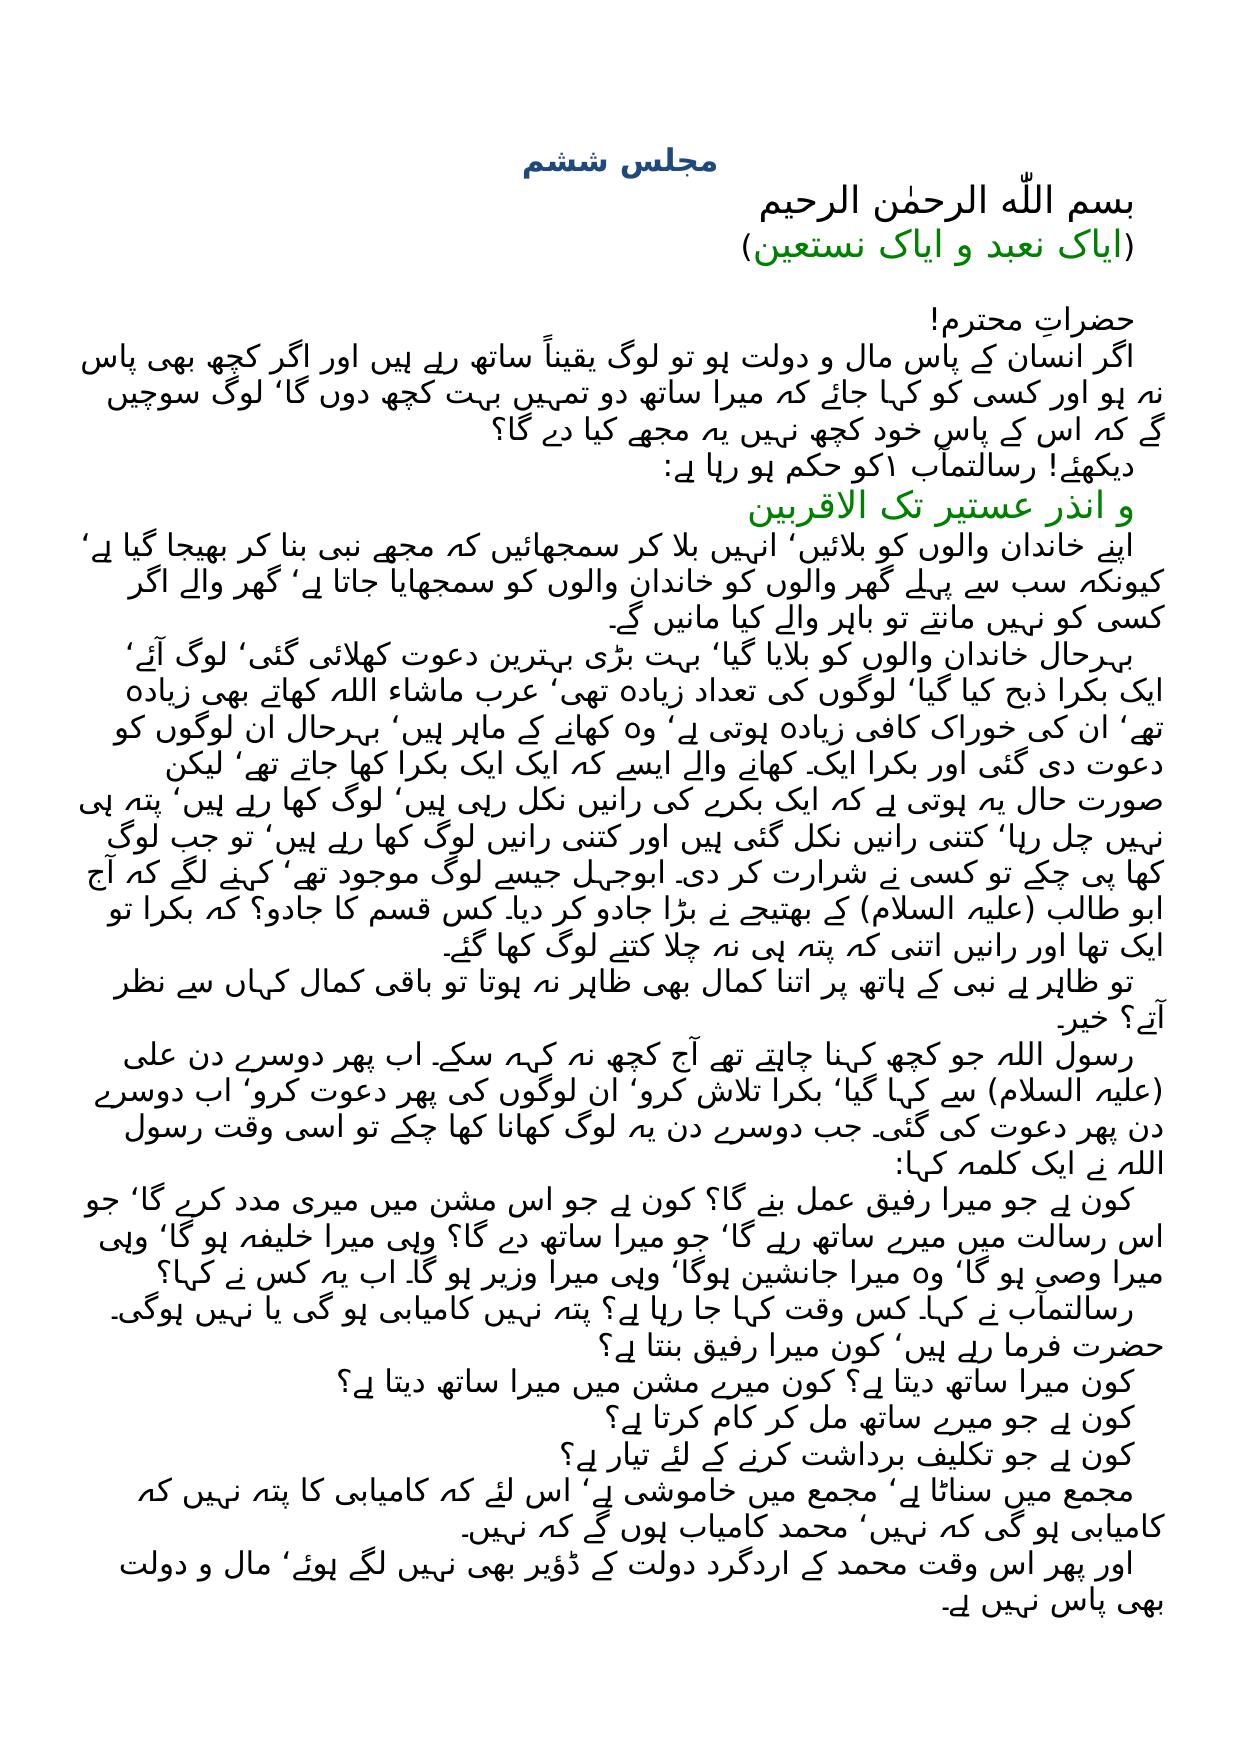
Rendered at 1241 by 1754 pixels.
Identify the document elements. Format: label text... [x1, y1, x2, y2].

text و انذر عستیر تک الاقربین [75, 483, 1165, 527]
text حضراتِ محترم! [75, 302, 1165, 338]
text دیکھئے! رسالتمآب ۱کو حکم ہو رہا ہے: [75, 447, 1165, 483]
text رسالتمآب نے کہا۔ کس وقت کہا جا رہا ہے؟ پتہ نہیں کامیابی ہو گی یا نہیں ہوگی۔ حضرت فرما رہے ہیں‘ کون میرا رفیق بنتا ہے؟ [75, 1291, 1165, 1363]
text بسم اللّٰه الرحمٰن الرحیم [75, 178, 1165, 222]
text کون ہے جو میرے ساتھ مل کر کام کرتا ہے؟ [75, 1400, 1165, 1436]
text کون میرا ساتھ دیتا ہے؟ کون میرے مشن میں میرا ساتھ دیتا ہے؟ [75, 1363, 1165, 1400]
text اگر انسان کے پاس مال و دولت ہو تو لوگ یقیناً ساتھ رہے ہیں اور اگر کچھ بھی پاس نہ ہو اور کسی کو کہا جائے کہ میرا ساتھ دو تمہیں بہت کچھ دوں گا‘ لوگ سوچیں گے کہ اس کے پاس خود کچھ نہیں یہ مجھے کیا دے گا؟ [75, 338, 1165, 447]
text رسول اللہ جو کچھ کہنا چاہتے تھے آج کچھ نہ کہہ سکے۔ اب پھر دوسرے دن علی (علیہ السلام) سے کہا گیا‘ بکرا تلاش کرو‘ ان لوگوں کی پھر دعوت کرو‘ اب دوسرے دن پھر دعوت کی گئی۔ جب دوسرے دن یہ لوگ کھانا کھا چکے تو اسی وقت رسول اللہ نے ایک کلمہ کہا: [75, 1036, 1165, 1182]
text مجمع میں سناٹا ہے‘ مجمع میں خاموشی ہے‘ اس لئے کہ کامیابی کا پتہ نہیں کہ کامیابی ہو گی کہ نہیں‘ محمد کامیاب ہوں گے کہ نہیں۔ [75, 1472, 1165, 1545]
text کون ہے جو میرا رفیق عمل بنے گا؟ کون ہے جو اس مشن میں میری مدد کرے گا‘ جو اس رسالت میں میرے ساتھ رہے گا‘ جو میرا ساتھ دے گا؟ وہی میرا خلیفہ ہو گا‘ وہی میرا وصی ہو گا‘ وہ میرا جانشین ہوگا‘ وہی میرا وزیر ہو گا۔ اب یہ کس نے کہا؟ [75, 1182, 1165, 1291]
text اپنے خاندان والوں کو بلائیں‘ انہیں بلا کر سمجھائیں کہ مجھے نبی بنا کر بھیجا گیا ہے‘ کیونکہ سب سے پہلے گھر والوں کو خاندان والوں کو سمجھایا جاتا ہے‘ گھر والے اگر کسی کو نہیں مانتے تو باہر والے کیا مانیں گے۔ [75, 527, 1165, 636]
text اور پھر اس وقت محمد کے اردگرد دولت کے ڈؤیر بھی نہیں لگے ہوئے‘ مال و دولت بھی پاس نہیں ہے۔ [75, 1545, 1165, 1618]
text کون ہے جو تکلیف برداشت کرنے کے لئے تیار ہے؟ [75, 1436, 1165, 1472]
subtitle مجلس ششم [75, 142, 1165, 178]
text بہرحال خاندان والوں کو بلایا گیا‘ بہت بڑی بہترین دعوت کھلائی گئی‘ لوگ آئے‘ ایک بکرا ذبح کیا گیا‘ لوگوں کی تعداد زیادہ تھی‘ عرب ماشاء اللہ کھاتے بھی زیادہ تھے‘ ان کی خوراک کافی زیادہ ہوتی ہے‘ وہ کھانے کے ماہر ہیں‘ بہرحال ان لوگوں کو دعوت دی گئی اور بکرا ایک۔ کھانے والے ایسے کہ ایک ایک بکرا کھا جاتے تھے‘ لیکن صورت حال یہ ہوتی ہے کہ ایک بکرے کی رانیں نکل رہی ہیں‘ لوگ کھا رہے ہیں‘ پتہ ہی نہیں چل رہا‘ کتنی رانیں نکل گئی ہیں اور کتنی رانیں لوگ کھا رہے ہیں‘ تو جب لوگ کھا پی چکے تو کسی نے شرارت کر دی۔ ابوجہل جیسے لوگ موجود تھے‘ کہنے لگے کہ آج ابو طالب (علیہ السلام) کے بھتیجے نے بڑا جادو کر دیا۔ کس قسم کا جادو؟ کہ بکرا تو ایک تھا اور رانیں اتنی کہ پتہ ہی نہ چلا کتنے لوگ کھا گئے۔ [75, 636, 1165, 963]
text (ایاک نعبد و ایاک نستعین) [75, 222, 1165, 266]
text تو ظاہر ہے نبی کے ہاتھ پر اتنا کمال بھی ظاہر نہ ہوتا تو باقی کمال کہاں سے نظر آتے؟ خیر۔ [75, 963, 1165, 1036]
